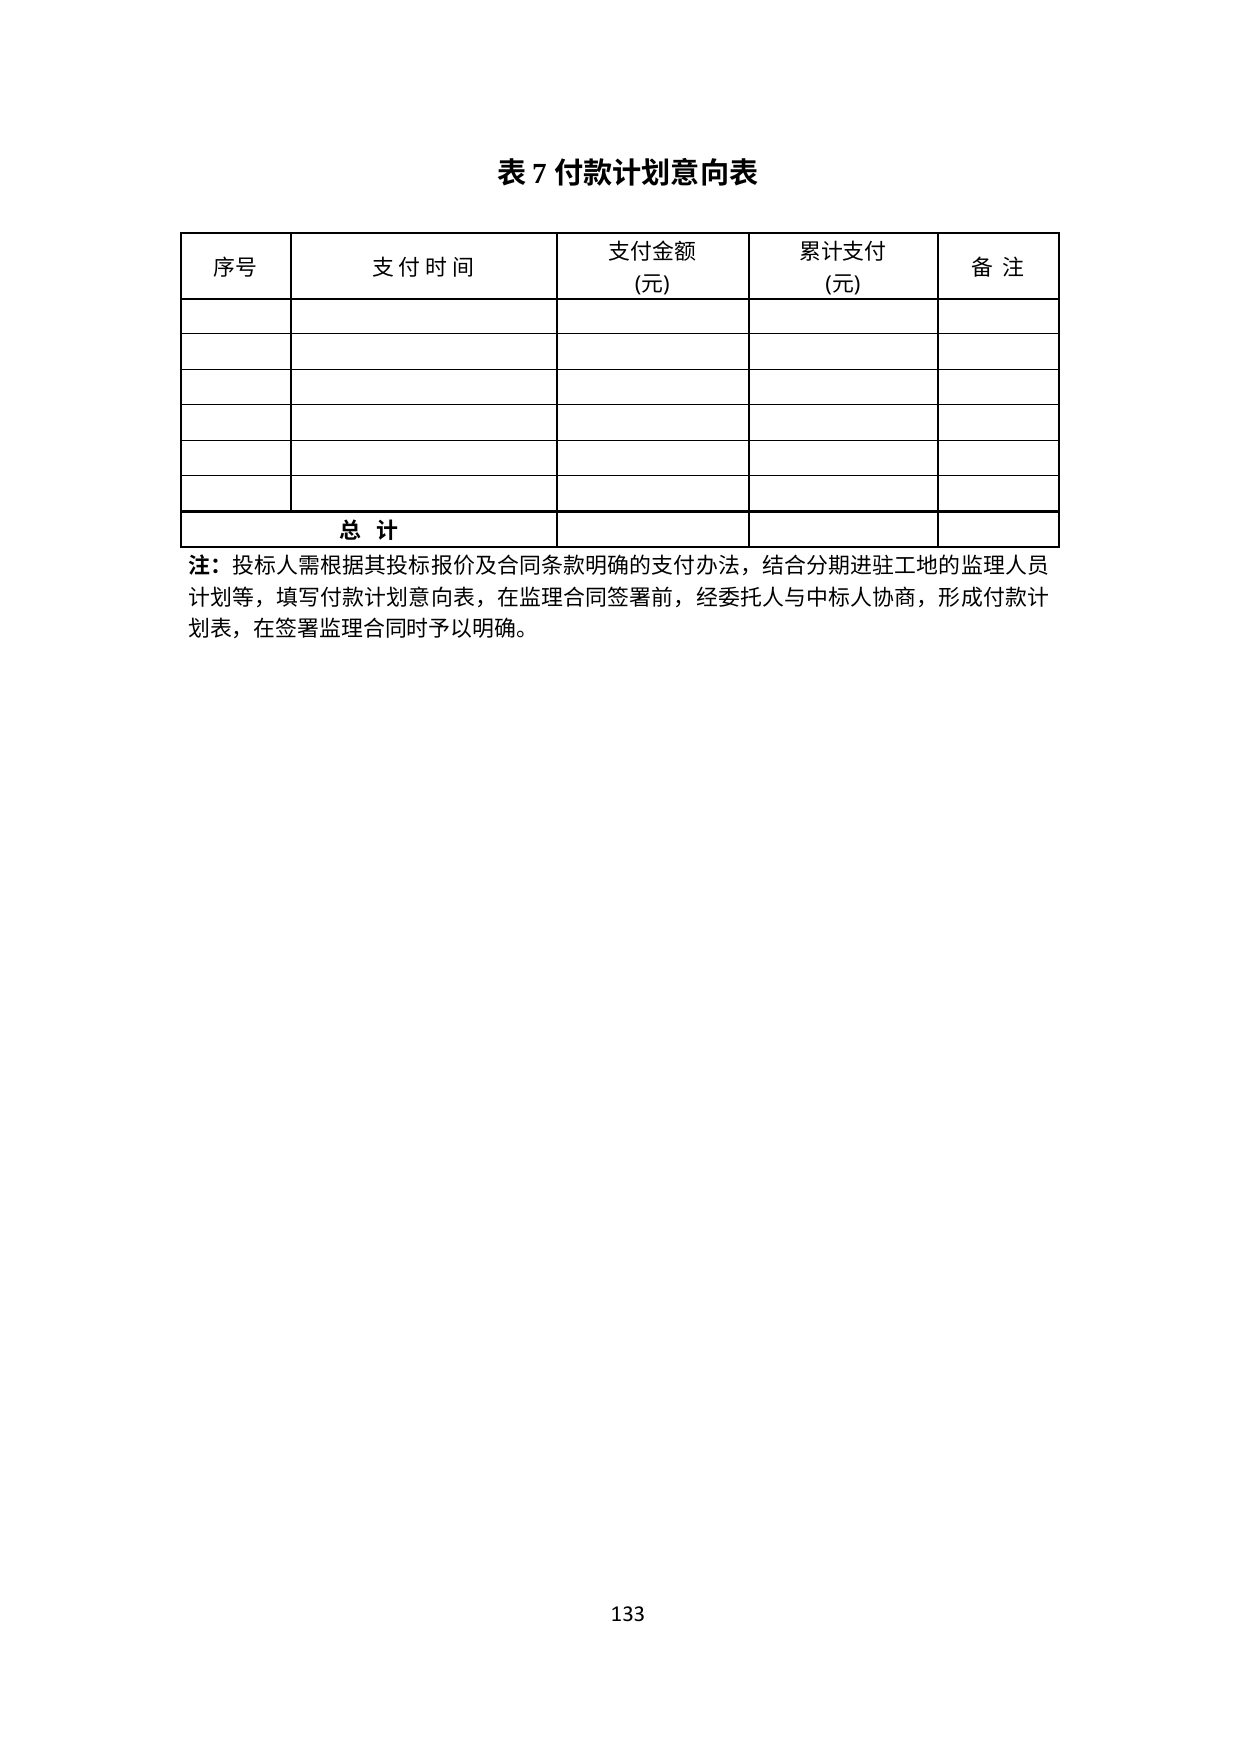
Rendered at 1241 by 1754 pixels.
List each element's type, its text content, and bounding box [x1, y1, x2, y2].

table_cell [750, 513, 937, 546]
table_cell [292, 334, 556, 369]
text 注：投标人需根据其投标报价及合同条款明确的支付办法，结合分期进驻工地的监理人员计划等，填写付款计划意向表，在监理合同签署前，经委托人与中标人协商，形成付款计划表，在签署监理合同时予以明确。 [188, 548, 1052, 643]
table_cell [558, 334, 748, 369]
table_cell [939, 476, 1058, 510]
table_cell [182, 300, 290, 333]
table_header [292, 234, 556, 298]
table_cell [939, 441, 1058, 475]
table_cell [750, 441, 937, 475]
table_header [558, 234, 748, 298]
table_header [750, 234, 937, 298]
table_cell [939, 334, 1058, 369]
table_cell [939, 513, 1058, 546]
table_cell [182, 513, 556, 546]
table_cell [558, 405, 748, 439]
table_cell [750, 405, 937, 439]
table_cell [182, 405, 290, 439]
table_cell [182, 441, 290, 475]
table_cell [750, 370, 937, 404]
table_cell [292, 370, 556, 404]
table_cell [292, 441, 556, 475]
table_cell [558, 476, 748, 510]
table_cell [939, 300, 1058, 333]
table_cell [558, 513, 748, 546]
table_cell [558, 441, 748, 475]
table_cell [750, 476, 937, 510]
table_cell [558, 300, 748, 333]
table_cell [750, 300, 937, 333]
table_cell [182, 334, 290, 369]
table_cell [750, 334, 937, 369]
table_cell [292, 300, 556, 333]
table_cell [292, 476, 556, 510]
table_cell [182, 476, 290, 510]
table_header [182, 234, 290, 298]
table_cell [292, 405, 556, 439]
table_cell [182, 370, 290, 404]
text 表7 付款计划意向表 [188, 150, 1052, 192]
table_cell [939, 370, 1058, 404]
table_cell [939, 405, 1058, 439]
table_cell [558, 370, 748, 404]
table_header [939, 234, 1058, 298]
